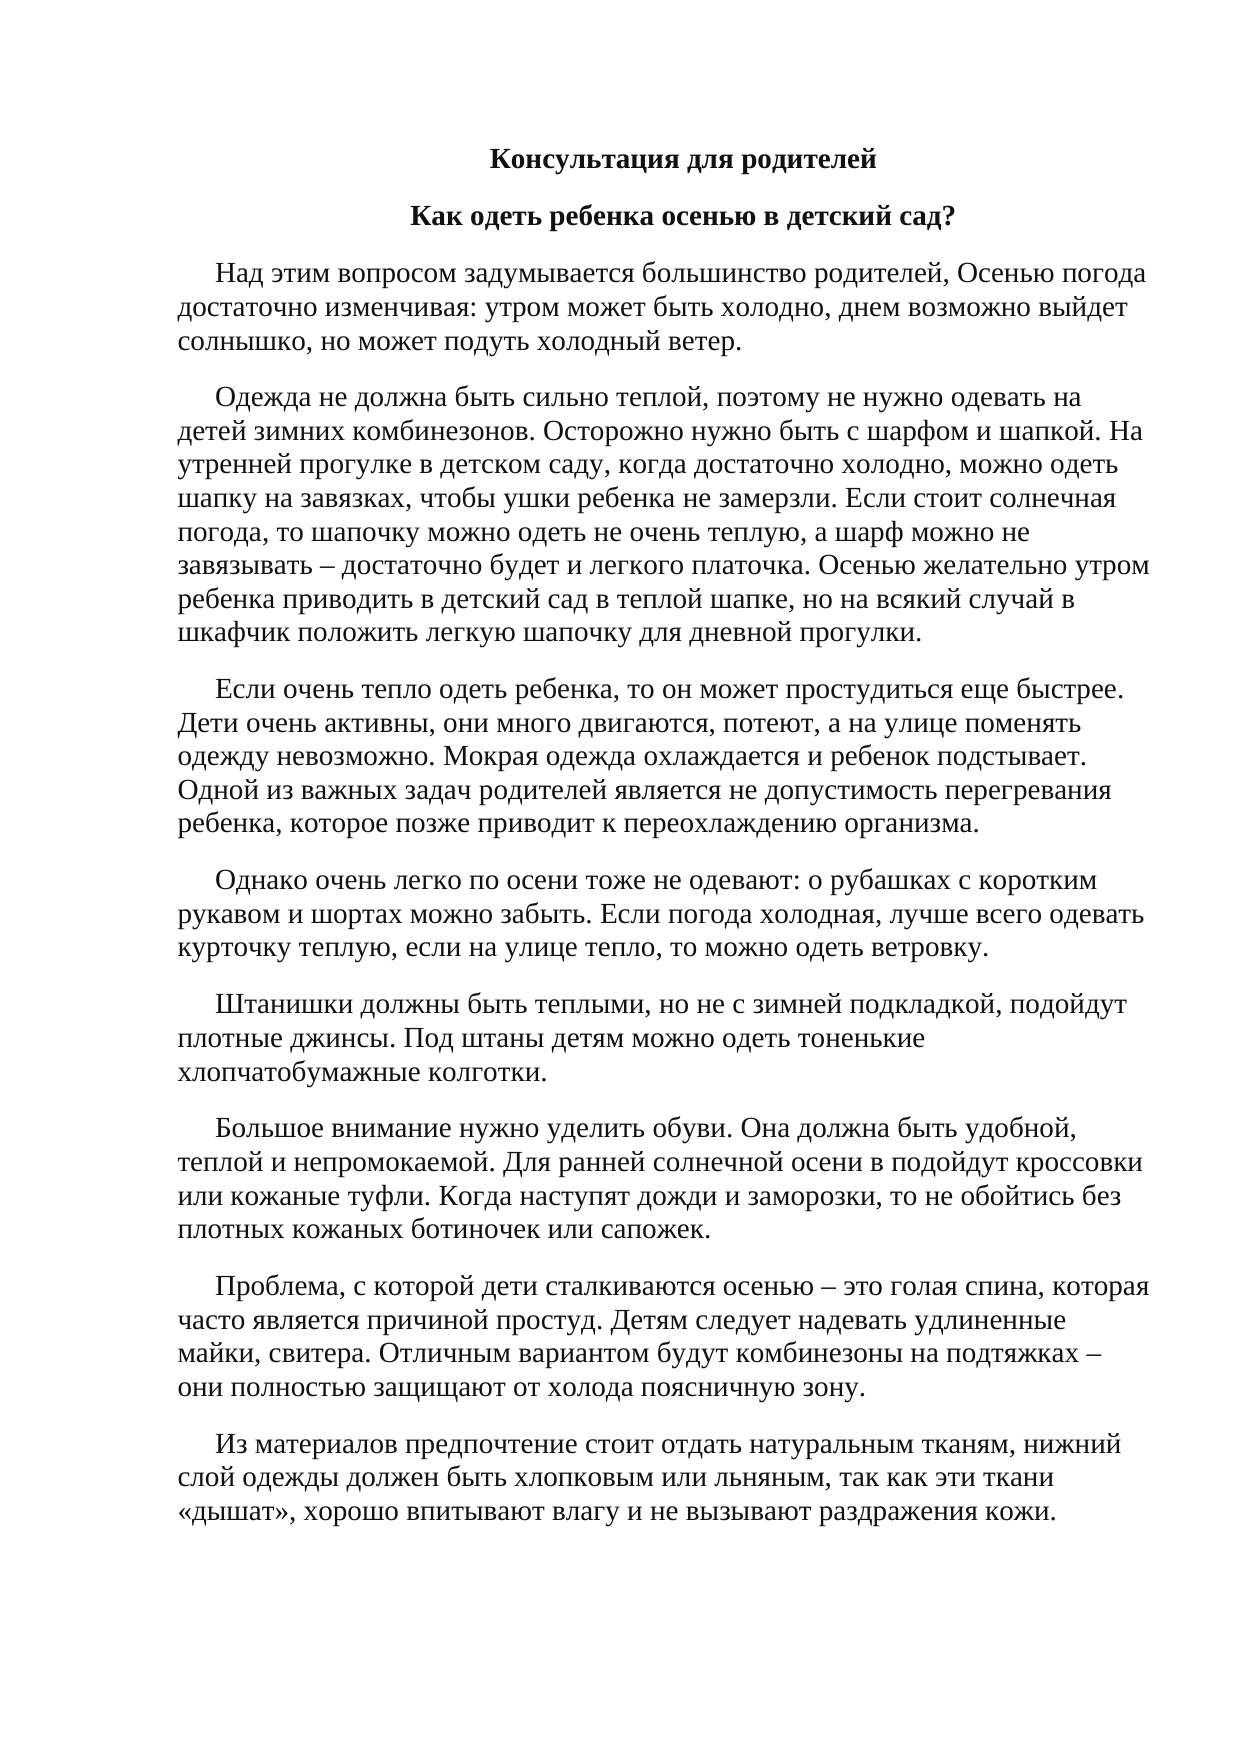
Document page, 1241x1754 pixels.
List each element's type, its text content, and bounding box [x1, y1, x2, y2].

text Из материалов предпочтение стоит отдать натуральным тканям, нижний слой одежды должен быть хлопковым или льняным, так как эти ткани «дышат», хорошо впитывают влагу и не вызывают раздражения кожи. [177, 1426, 1152, 1526]
text Как одеть ребенка осенью в детский сад? [177, 198, 1152, 232]
text Если очень тепло одеть ребенка, то он может простудиться еще быстрее. Дети очень активны, они много двигаются, потеют, а на улице поменять одежду невозможно. Мокрая одежда охлаждается и ребенок подстывает. Одной из важных задач родителей является не допустимость перегревания ребенка, которое позже приводит к переохлаждению организма. [177, 671, 1152, 839]
text Большое внимание нужно уделить обуви. Она должна быть удобной, теплой и непромокаемой. Для ранней солнечной осени в подойдут кроссовки или кожаные туфли. Когда наступят дожди и заморозки, то не обойтись без плотных кожаных ботиночек или сапожек. [177, 1111, 1152, 1245]
text Штанишки должны быть теплыми, но не с зимней подкладкой, подойдут плотные джинсы. Под штаны детям можно одеть тоненькие хлопчатобумажные колготки. [177, 987, 1152, 1087]
text Проблема, с которой дети сталкиваются осенью – это голая спина, которая часто является причиной простуд. Детям следует надевать удлиненные майки, свитера. Отличным вариантом будут комбинезоны на подтяжках – они полностью защищают от холода поясничную зону. [177, 1268, 1152, 1402]
text Консультация для родителей [177, 142, 1152, 175]
text Однако очень легко по осени тоже не одевают: о рубашках с коротким рукавом и шортах можно забыть. Если погода холодная, лучше всего одевать курточку теплую, если на улице тепло, то можно одеть ветровку. [177, 862, 1152, 963]
text Над этим вопросом задумывается большинство родителей, Осенью погода достаточно изменчивая: утром может быть холодно, днем возможно выйдет солнышко, но может подуть холодный ветер. [177, 256, 1152, 356]
text Одежда не должна быть сильно теплой, поэтому не нужно одевать на детей зимних комбинезонов. Осторожно нужно быть с шарфом и шапкой. На утренней прогулке в детском саду, когда достаточно холодно, можно одеть шапку на завязках, чтобы ушки ребенка не замерзли. Если стоит солнечная погода, то шапочку можно одеть не очень теплую, а шарф можно не завязывать – достаточно будет и легкого платочка. Осенью желательно утром ребенка приводить в детский сад в теплой шапке, но на всякий случай в шкафчик положить легкую шапочку для дневной прогулки. [177, 379, 1152, 648]
